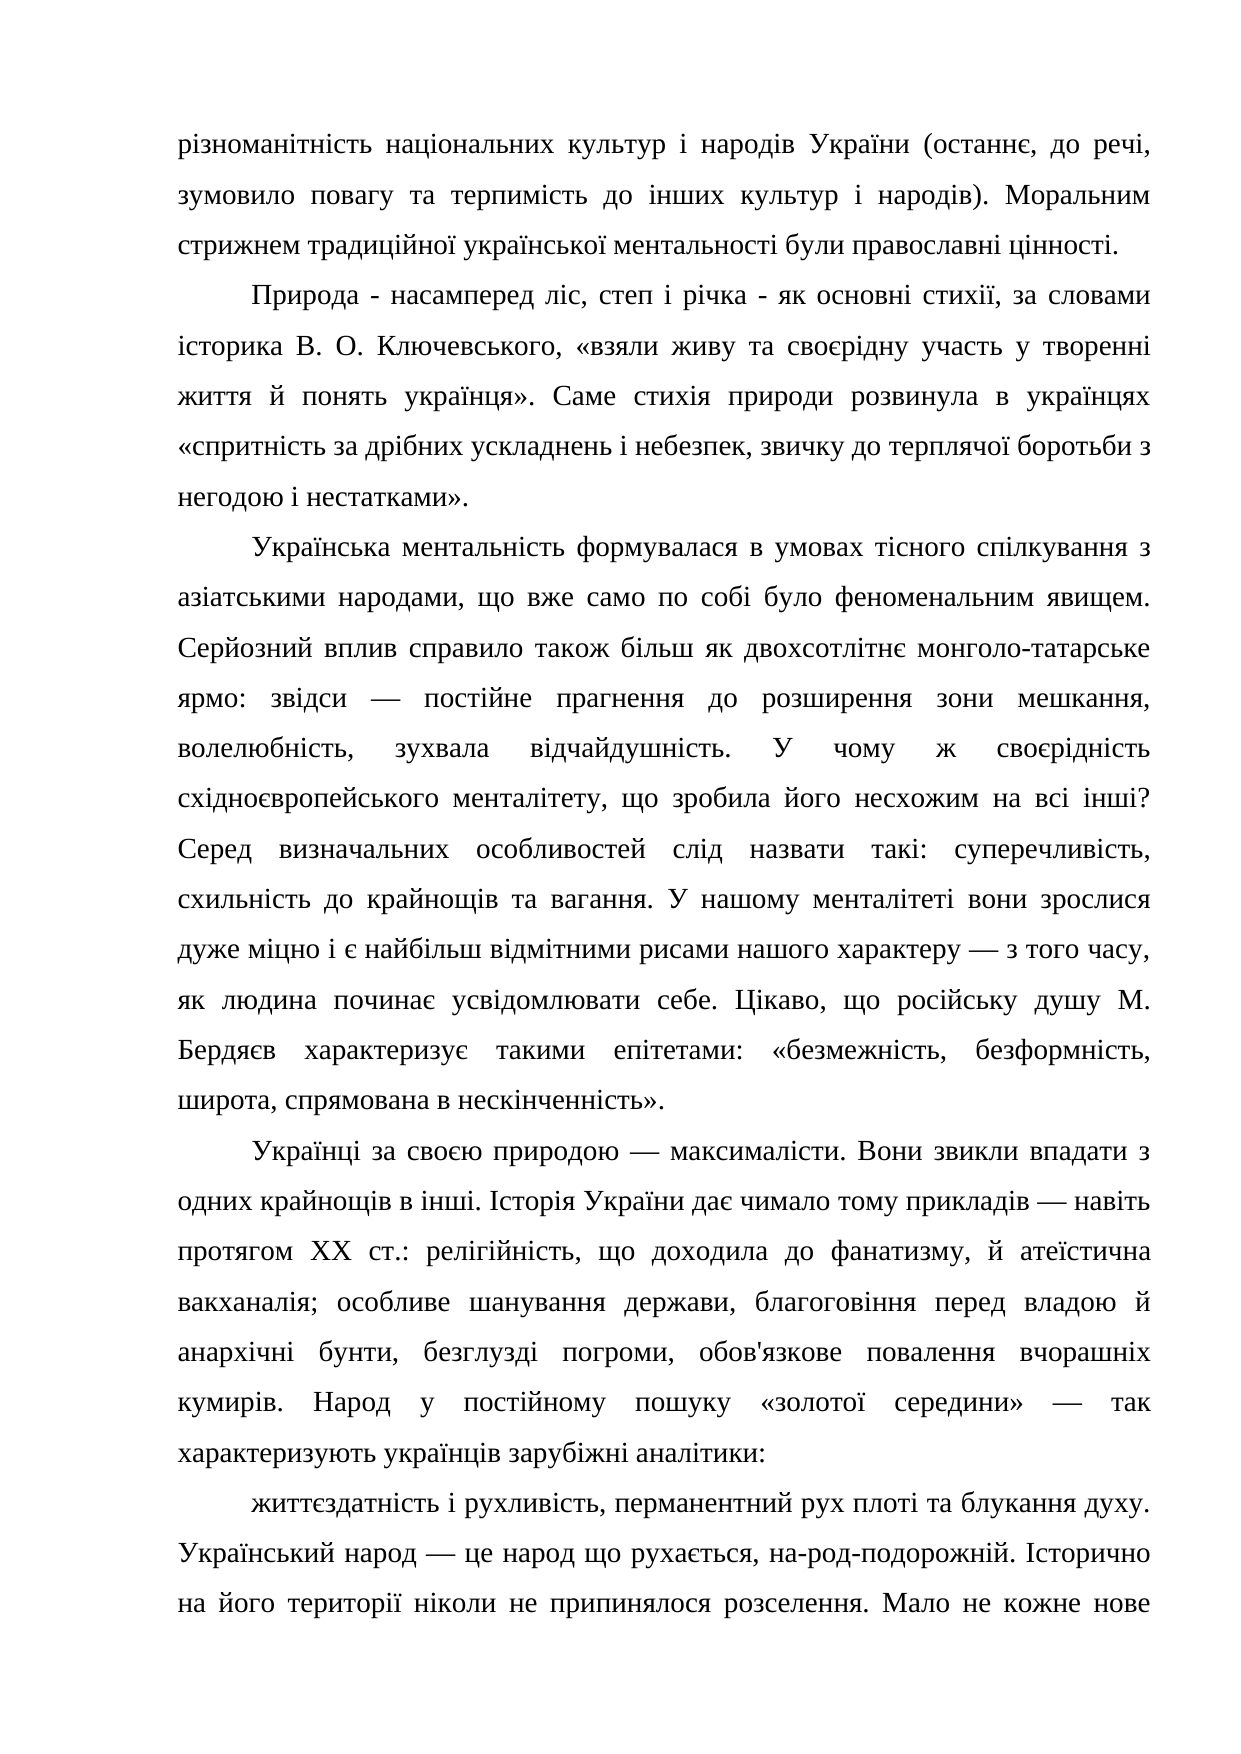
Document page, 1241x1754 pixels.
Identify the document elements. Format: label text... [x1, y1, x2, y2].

text Природа - насамперед ліс, степ і річка - як основні стихії, за словами історика В. О. Ключевського, «взяли живу та своєрідну участь у творенні життя й понять українця». Саме стихія природи розвинула в українцях «спритність за дрібних ускладнень і небезпек, звичку до терплячої боротьби з негодою і нестатками». [177, 277, 1152, 512]
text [177, 127, 1152, 261]
text Українці за своєю природою — максималісти. Вони звикли впадати з одних крайнощів в інші. Історія України дає чимало тому прикладів — навіть протягом XX ст.: релігійність, що доходила до фанатизму, й атеїстична вакханалія; особливе шанування держави, благоговіння перед владою й анархічні бунти, безглузді погроми, обов'язкове повалення вчорашніх кумирів. Народ у постійному пошуку «золотої середини» — так характеризують українців зарубіжні аналітики: [177, 1133, 1152, 1468]
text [177, 1485, 1152, 1619]
text Українська ментальність формувалася в умовах тісного спілкування з азіатськими народами, що вже само по собі було феноменальним явищем. Серйозний вплив справило також більш як двохсотлітнє монголо-татарське ярмо: звідси — постійне прагнення до розширення зони мешкання, волелюбність, зухвала відчайдушність. У чому ж своєрідність східноєвропейського менталітету, що зробила його несхожим на всі інші? Серед визначальних особливостей слід назвати такі: суперечливість, схильність до крайнощів та вагання. У нашому менталітеті вони зрослися дуже міцно і є найбільш відмітними рисами нашого характеру — з того часу, як людина починає усвідомлювати себе. Цікаво, що російську душу М. Бердяєв характеризує такими епітетами: «безмежність, безформність, широта, спрямована в нескінченність». [177, 529, 1152, 1116]
